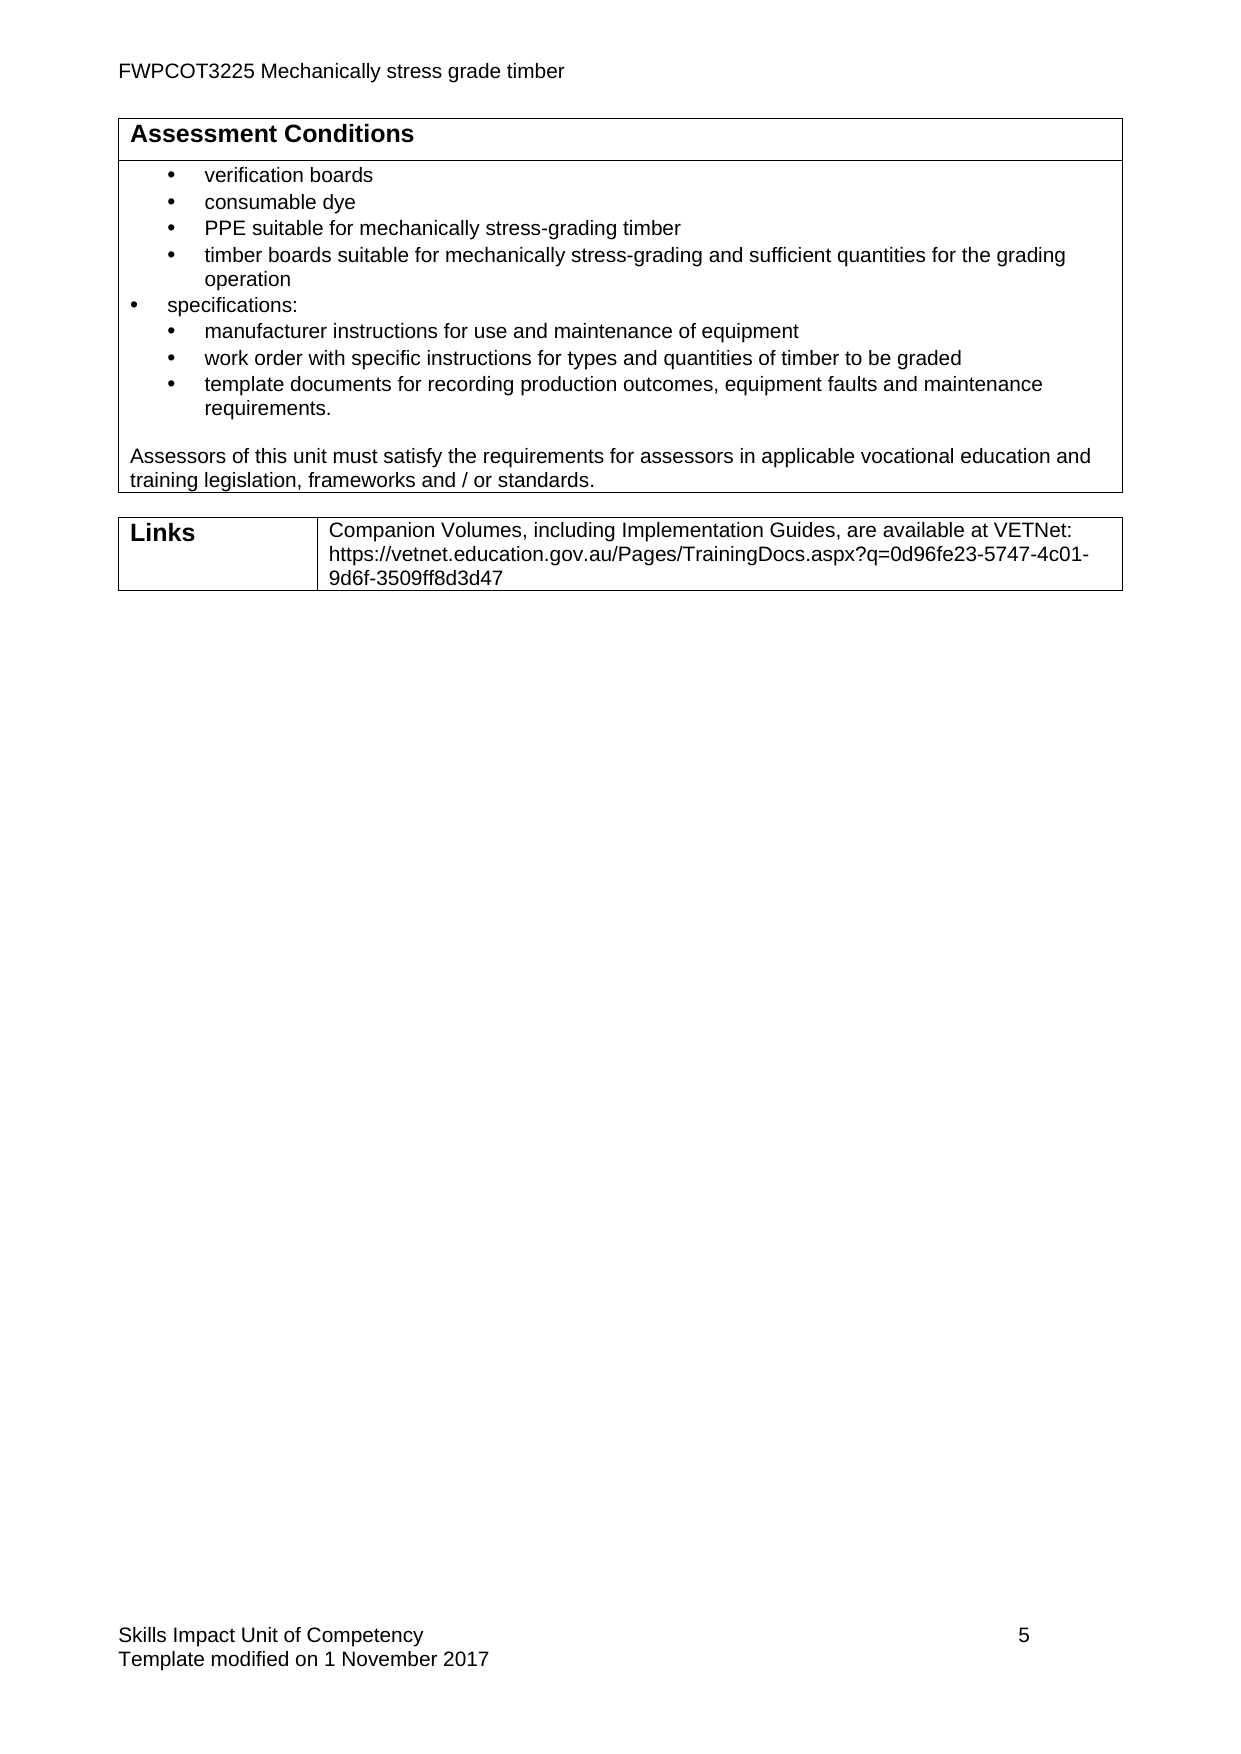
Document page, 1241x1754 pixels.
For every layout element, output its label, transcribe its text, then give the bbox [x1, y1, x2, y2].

table_header Companion Volumes, including Implementation Guides, are available at VETNet: https://vetnet.education.gov.au/Pages/TrainingDocs.aspx?q=0d96fe23-5747-4c01-9d6f-3509ff8d3d47 [318, 518, 1122, 590]
table_header Links [119, 518, 317, 590]
table_header Assessment Conditions [119, 119, 1122, 160]
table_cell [119, 161, 1122, 492]
